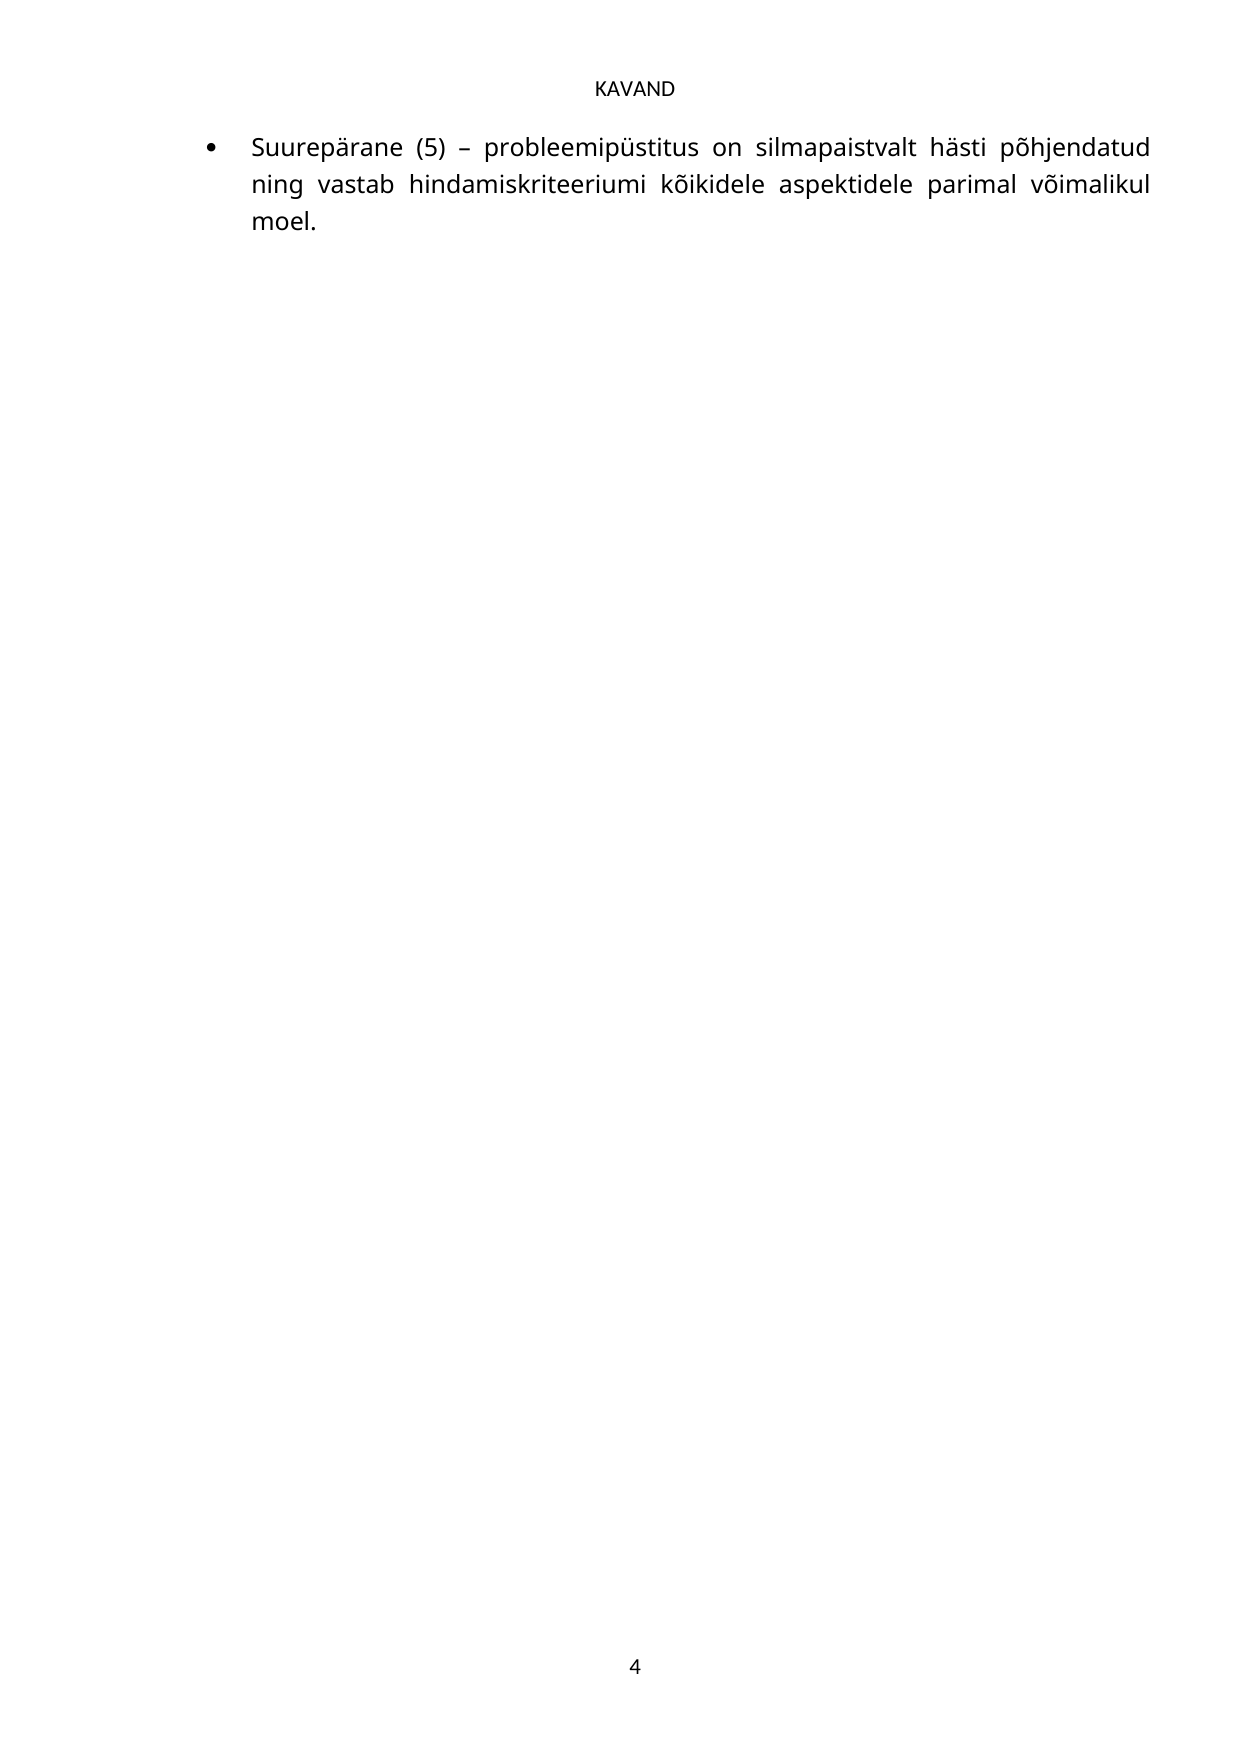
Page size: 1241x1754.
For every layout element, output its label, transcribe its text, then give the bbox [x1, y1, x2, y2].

list Suurepärane (5) – probleemipüstitus on silmapaistvalt hästi põhjendatud ning vastab hindamiskriteeriumi kõikidele aspektidele parimal võimalikul moel. [207, 130, 1152, 237]
